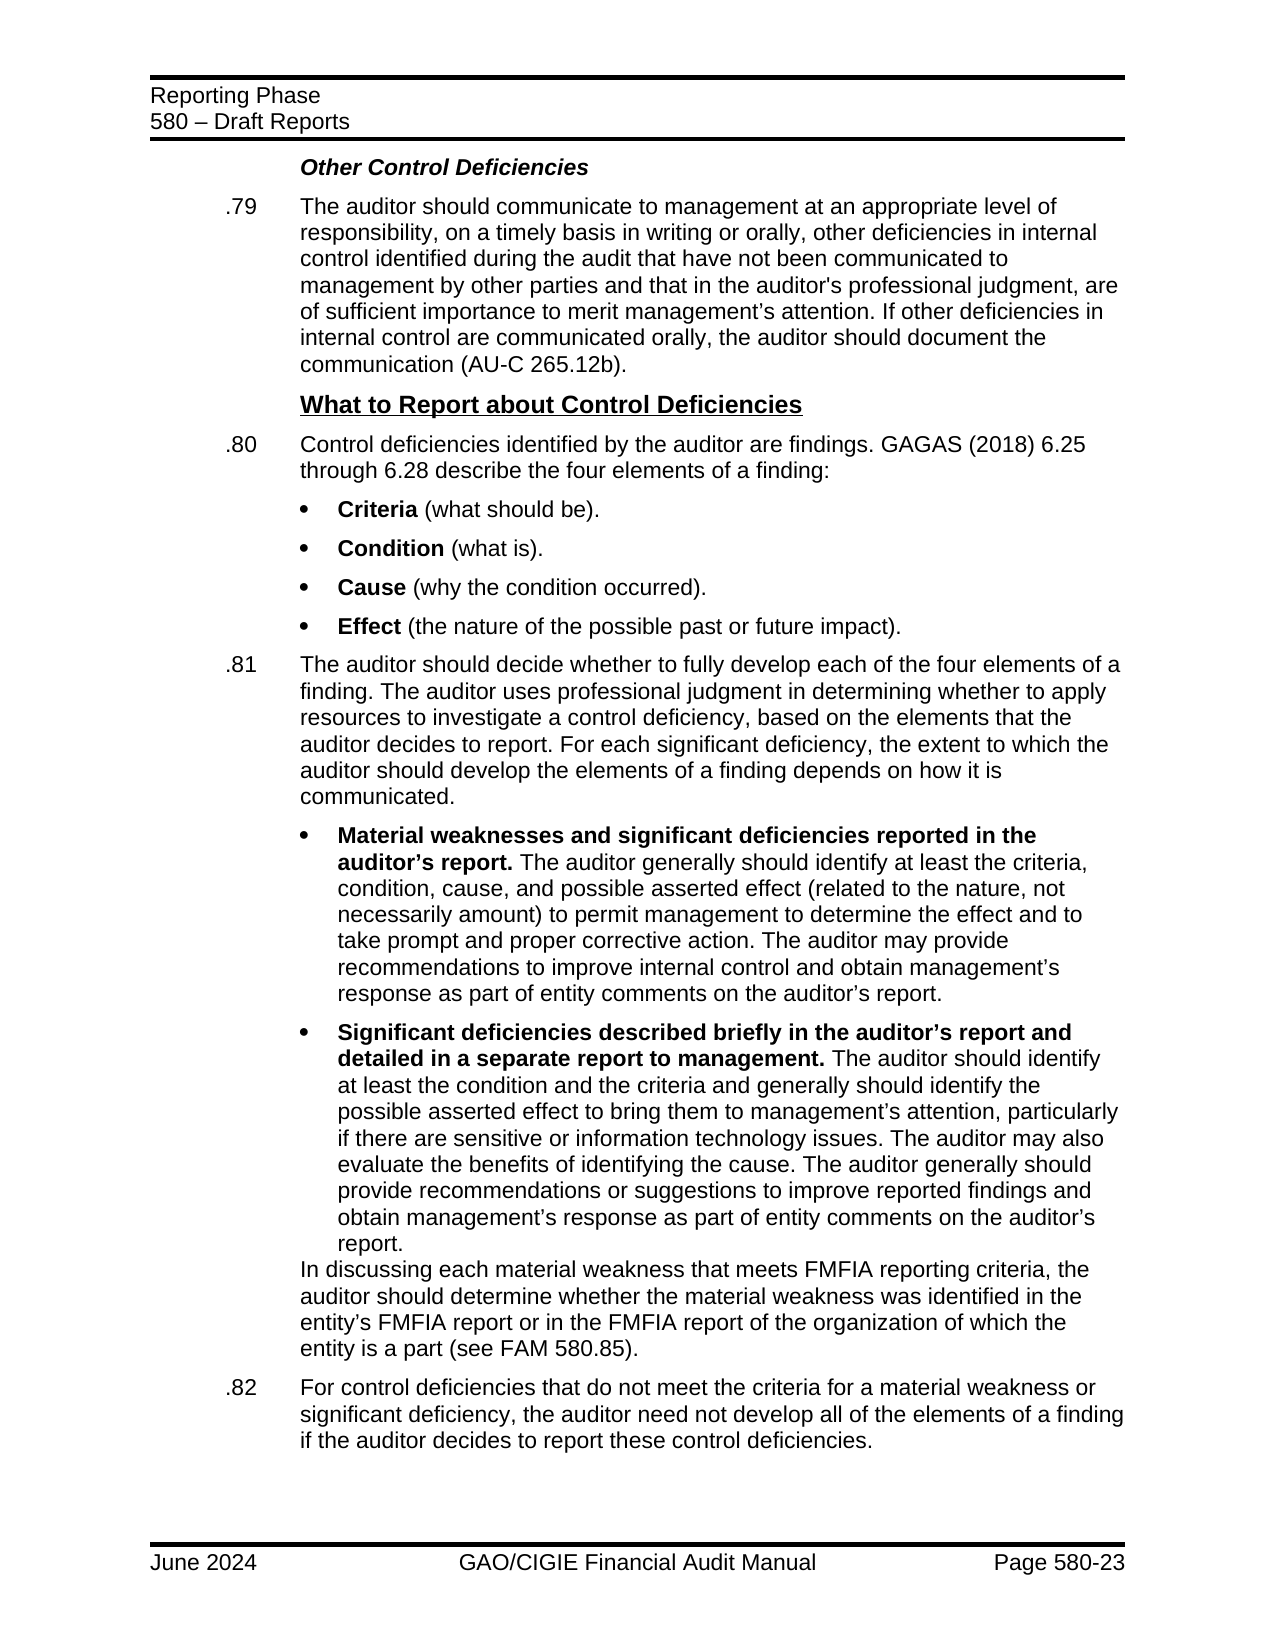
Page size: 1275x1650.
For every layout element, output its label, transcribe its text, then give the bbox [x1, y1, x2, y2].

text Material weaknesses and significant deficiencies reported in the auditor’s report. The auditor generally should identify at least the criteria, condition, cause, and possible asserted effect (related to the nature, not necessarily amount) to permit management to determine the effect and to take prompt and proper corrective action. The auditor may provide recommendations to improve internal control and obtain management’s response as part of entity comments on the auditor’s report. [300, 822, 1125, 1007]
text Significant deficiencies described briefly in the auditor’s report and detailed in a separate report to management. The auditor should identify at least the condition and the criteria and generally should identify the possible asserted effect to bring them to management’s attention, particularly if there are sensitive or information technology issues. The auditor may also evaluate the benefits of identifying the cause. The auditor generally should provide recommendations or suggestions to improve reported findings and obtain management’s response as part of entity comments on the auditor’s report. [300, 1019, 1125, 1256]
text Cause (why the condition occurred). [300, 574, 1125, 600]
text The auditor should decide whether to fully develop each of the four elements of a finding. The auditor uses professional judgment in determining whether to apply resources to investigate a control deficiency, based on the elements that the auditor decides to report. For each significant deficiency, the extent to which the auditor should develop the elements of a finding depends on how it is communicated. [225, 651, 1125, 809]
text Criteria (what should be). [300, 496, 1125, 522]
subtitle What to Report about Control Deficiencies [300, 389, 1125, 418]
subtitle Other Control Deficiencies [300, 154, 1125, 180]
text In discussing each material weakness that meets FMFIA reporting criteria, the auditor should determine whether the material weakness was identified in the entity’s FMFIA report or in the FMFIA report of the organization of which the entity is a part (see FAM 580.85). [300, 1256, 1125, 1362]
text Effect (the nature of the possible past or future impact). [300, 613, 1125, 639]
text Condition (what is). [300, 535, 1125, 561]
text For control deficiencies that do not meet the criteria for a material weakness or significant deficiency, the auditor need not develop all of the elements of a finding if the auditor decides to report these control deficiencies. [225, 1374, 1125, 1453]
text The auditor should communicate to management at an appropriate level of responsibility, on a timely basis in writing or orally, other deficiencies in internal control identified during the audit that have not been communicated to management by other parties and that in the auditor's professional judgment, are of sufficient importance to merit management’s attention. If other deficiencies in internal control are communicated orally, the auditor should document the communication (AU-C 265.12b). [225, 193, 1125, 377]
text Control deficiencies identified by the auditor are findings. GAGAS (2018) 6.25 through 6.28 describe the four elements of a finding: [225, 431, 1125, 483]
